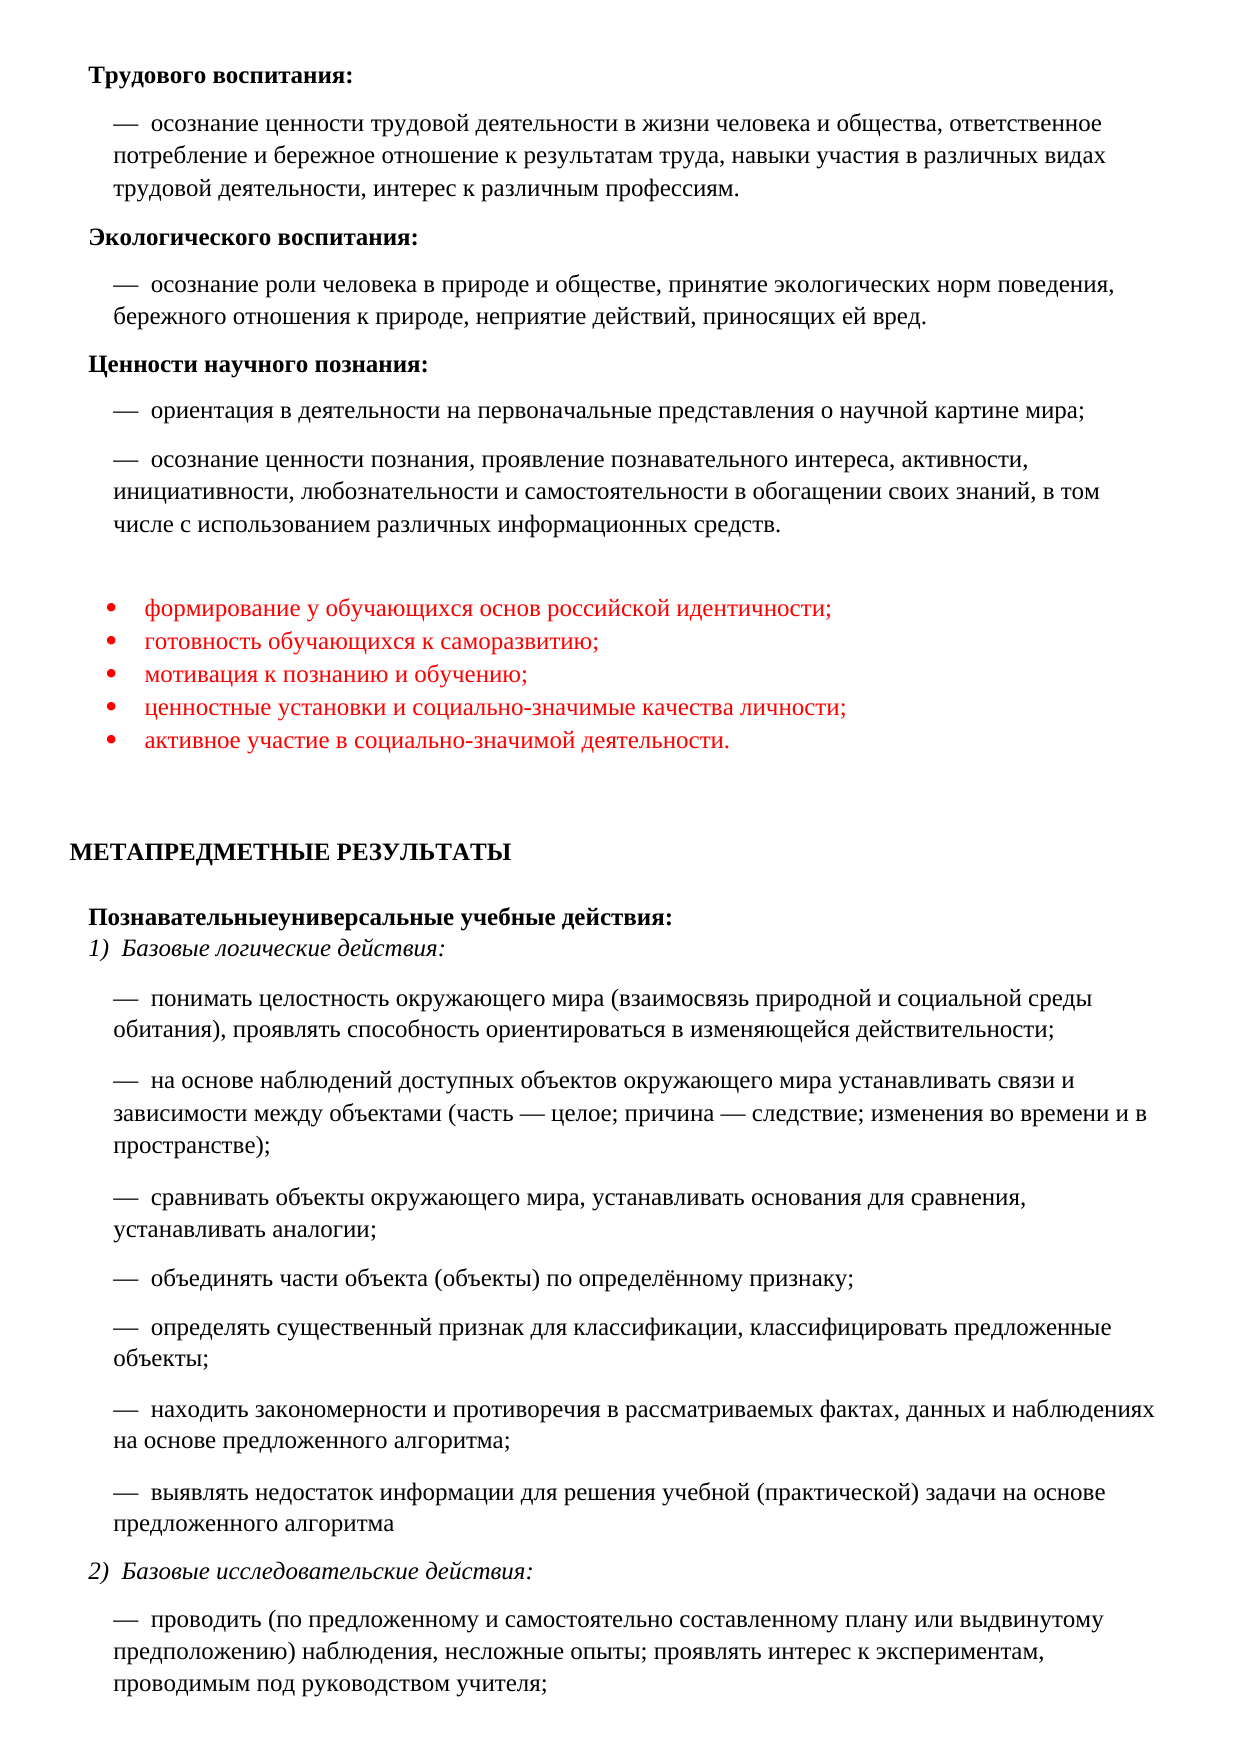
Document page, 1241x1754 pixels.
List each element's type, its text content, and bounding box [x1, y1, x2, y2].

list формирование у обучающихся основ российской идентичности; [107, 593, 1172, 622]
list мотивация к познанию и обучению; [107, 659, 1172, 688]
text Ценности научного познания: [88, 351, 1172, 378]
text — проводить (по предложенному и самостоятельно составленному плану или выдвинутому предположению) наблюдения, несложные опыты; проявлять интерес к экспериментам, проводимым под руководством учителя; [113, 1604, 1112, 1697]
text — определять существенный признак для классификации, классифицировать предложенные объекты; [113, 1312, 1112, 1372]
list активное участие в социально-значимой деятельности. [107, 726, 1172, 754]
list готовность обучающихся к саморазвитию; [107, 626, 1172, 655]
text — выявлять недостаток информации для решения учебной (практической) задачи на основе предложенного алгоритма [113, 1477, 1112, 1537]
text 2) Базовые исследовательские действия: [88, 1558, 1172, 1585]
text — объединять части объекта (объекты) по определённому признаку; [113, 1265, 1172, 1292]
text — находить закономерности и противоречия в рассматриваемых фактах, данных и наблюдениях на основе предложенного алгоритма; [113, 1394, 1157, 1454]
text — осознание ценности познания, проявление познавательного интереса, активности, инициативности, любознательности и самостоятельности в обогащении своих знаний, в том числе с использованием различных информационных средств. [113, 444, 1112, 537]
text Познавательныеуниверсальные учебные действия: 1) Базовые логические действия: [88, 902, 677, 962]
text — осознание роли человека в природе и обществе, принятие экологических норм поведения, бережного отношения к природе, неприятие действий, приносящих ей вред. [113, 269, 1127, 329]
text — сравнивать объекты окружающего мира, устанавливать основания для сравнения, устанавливать аналогии; [113, 1182, 1037, 1242]
text МЕТАПРЕДМЕТНЫЕ РЕЗУЛЬТАТЫ [69, 839, 1172, 866]
text Трудового воспитания: [88, 62, 1172, 89]
text Экологического воспитания: [88, 224, 1172, 251]
text — на основе наблюдений доступных объектов окружающего мира устанавливать связи и зависимости между объектами (часть — целое; причина — следствие; изменения во времени и в пространстве); [113, 1066, 1157, 1159]
text — ориентация в деятельности на первоначальные представления о научной картине мира; [113, 397, 1172, 424]
text — осознание ценности трудовой деятельности в жизни человека и общества, ответственное потребление и бережное отношение к результатам труда, навыки участия в различных видах трудовой деятельности, интерес к различным профессиям. [113, 108, 1112, 201]
text — понимать целостность окружающего мира (взаимосвязь природной и социальной среды обитания), проявлять способность ориентироваться в изменяющейся действительности; [113, 983, 1097, 1043]
list ценностные установки и социально-значимые качества личности; [107, 692, 1172, 721]
